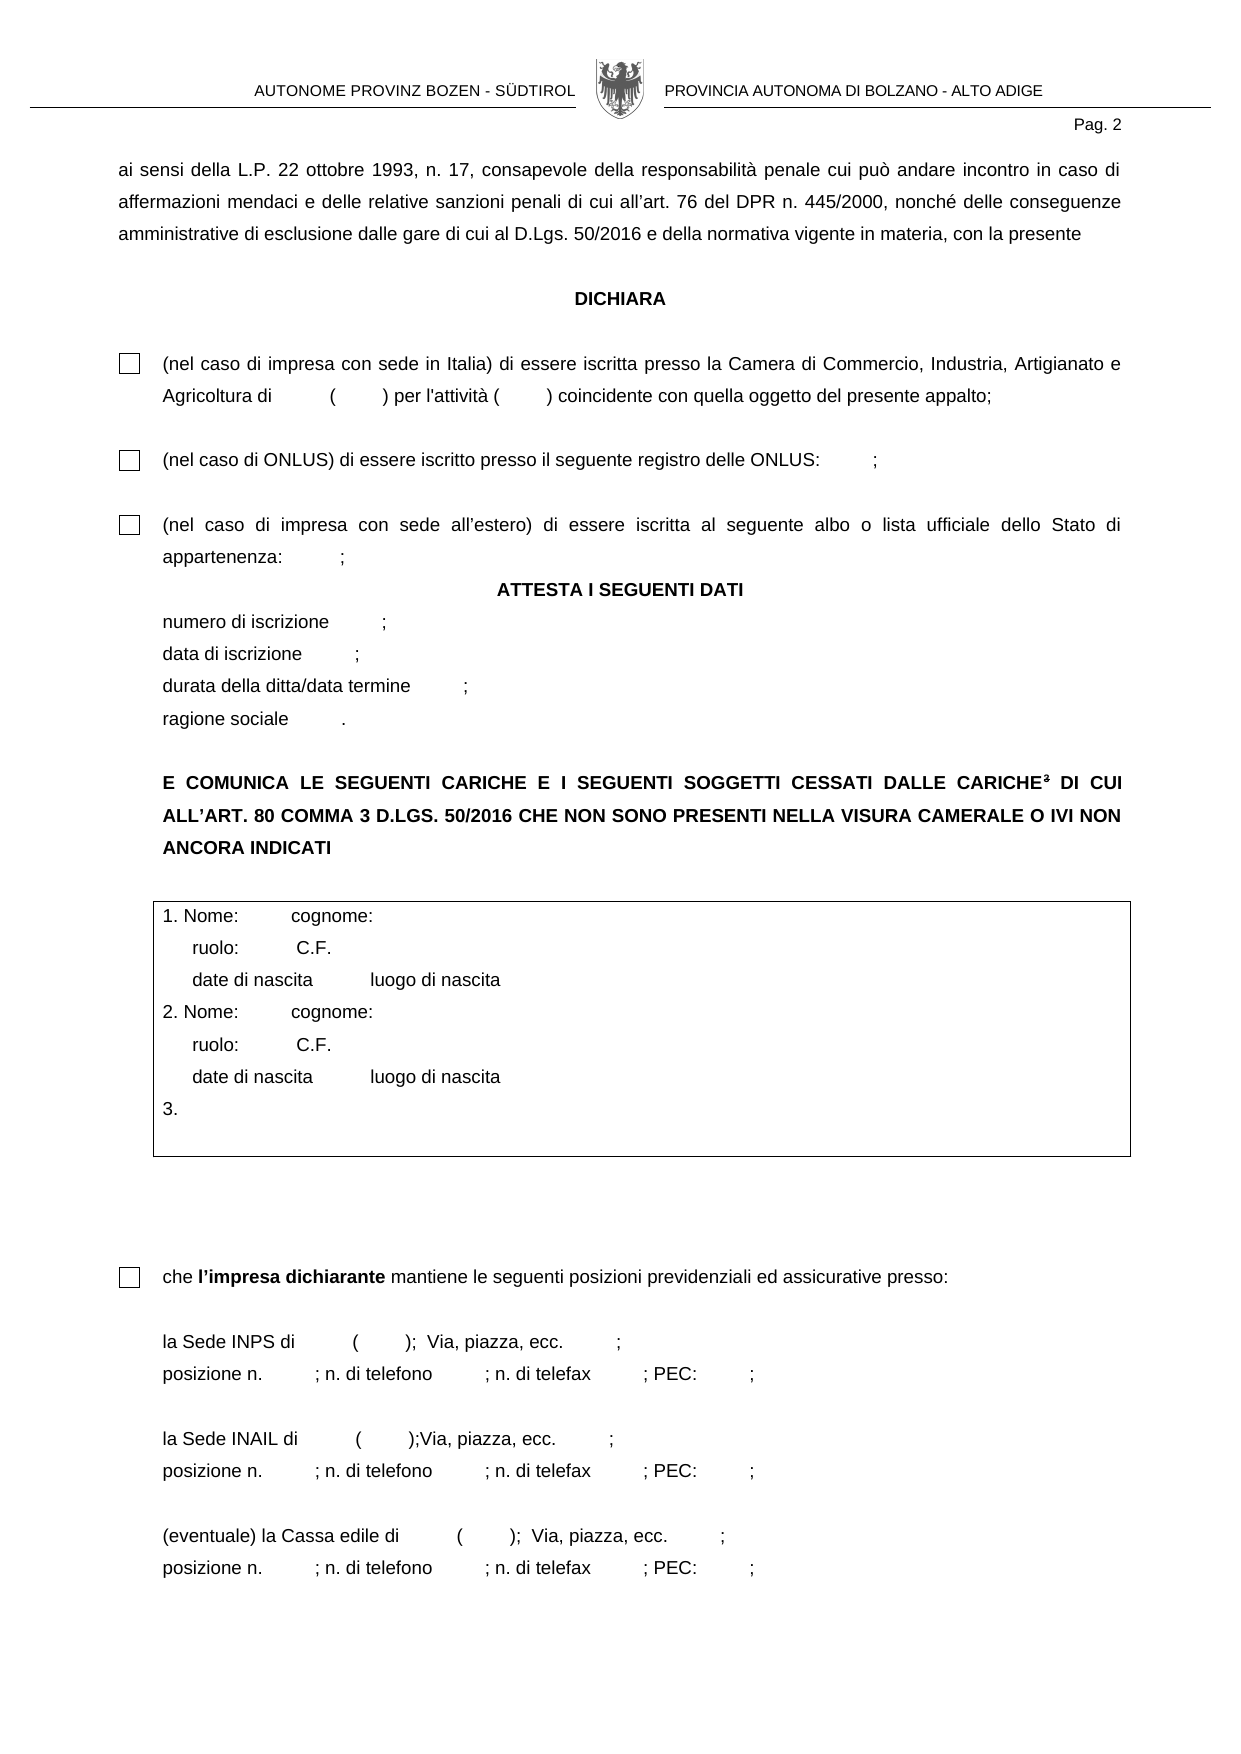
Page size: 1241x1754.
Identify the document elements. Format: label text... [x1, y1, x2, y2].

text DICHIARA [118, 288, 1122, 309]
text posizione n. ; n. di telefono ; n. di telefax ; PEC: ; [162, 1460, 1122, 1482]
text che l’impresa dichiarante mantiene le seguenti posizioni previdenziali ed assicurative presso: [118, 1266, 1122, 1288]
picture [596, 59, 644, 119]
text 2. Nome: cognome: [154, 998, 1130, 1023]
text ATTESTA I SEGUENTI DATI [118, 578, 1122, 600]
text posizione n. ; n. di telefono ; n. di telefax ; PEC: ; [162, 1363, 1122, 1385]
text (nel caso di impresa con sede in Italia) di essere iscritta presso la Camera di Commercio, Industria, Artigianato e Agricoltura di ( ) per l'attività ( ) coincidente con quella oggetto del presente appalto; [118, 352, 1122, 406]
text date di nascita luogo di nascita [154, 1063, 1130, 1087]
text durata della ditta/data termine ; [118, 675, 1122, 697]
text date di nascita luogo di nascita [154, 966, 1130, 991]
text data di iscrizione ; [118, 643, 1122, 664]
text la Sede INAIL di ( );Via, piazza, ecc. ; [162, 1428, 1122, 1449]
text E COMUNICA LE SEGUENTI CARICHE E I SEGUENTI SOGGETTI CESSATI DALLE CARICHE DI CUI ALL’ART. 80 COMMA 3 D.LGS. 50/2016 CHE NON SONO PRESENTI NELLA VISURA CAMERALE O IVI NON ANCORA INDICATI [162, 772, 1122, 858]
text ai sensi della L.P. 22 ottobre 1993, n. 17, consapevole della responsabilità penale cui può andare incontro in caso di affermazioni mendaci e delle relative sanzioni penali di cui all’art. 76 del DPR n. 445/2000, nonché delle conseguenze amministrative di esclusione dalle gare di cui al D.Lgs. 50/2016 e della normativa vigente in materia, con la presente [118, 158, 1122, 245]
text numero di iscrizione ; [118, 611, 1122, 632]
text 3. [154, 1095, 1130, 1120]
text (nel caso di ONLUS) di essere iscritto presso il seguente registro delle ONLUS: ; [118, 449, 1122, 471]
text ragione sociale . [118, 707, 1122, 729]
text posizione n. ; n. di telefono ; n. di telefax ; PEC: ; [162, 1557, 1122, 1578]
text ruolo: C.F. [154, 933, 1130, 958]
text 1. Nome: cognome: [154, 902, 1130, 926]
text (nel caso di impresa con sede all’estero) di essere iscritta al seguente albo o lista ufficiale dello Stato di appartenenza: ; [118, 514, 1122, 568]
text ruolo: C.F. [154, 1030, 1130, 1055]
text la Sede INPS di ( ); Via, piazza, ecc. ; [162, 1331, 1122, 1352]
text (eventuale) la Cassa edile di ( ); Via, piazza, ecc. ; [162, 1525, 1122, 1546]
